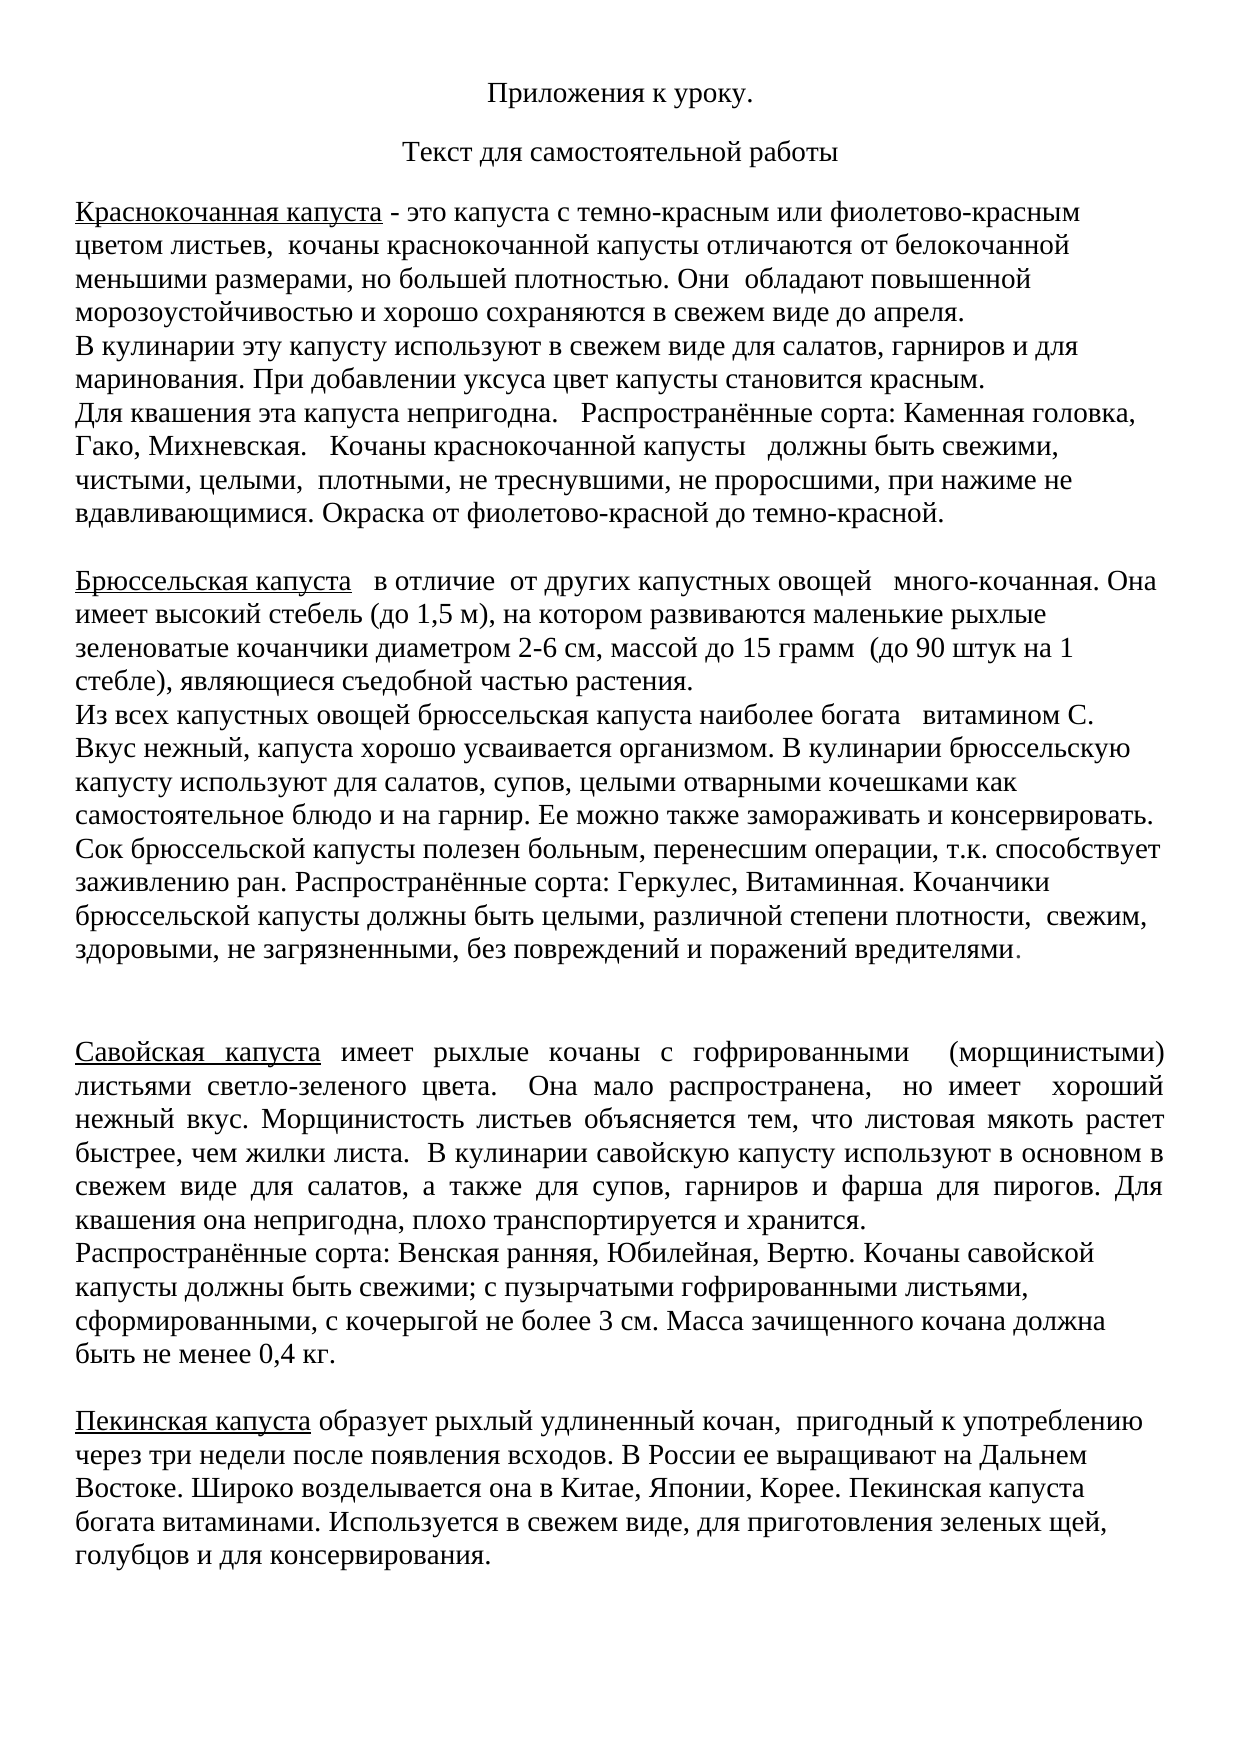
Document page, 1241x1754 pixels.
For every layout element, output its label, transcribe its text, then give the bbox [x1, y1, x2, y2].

text Текст для самостоятельной работы [75, 134, 1165, 168]
text Пекинская капуста образует рыхлый удлиненный кочан, пригодный к употреблению через три недели после появления всходов. В России ее выращивают на Дальнем Востоке. Широко возделывается она в Китае, Японии, Корее. Пекинская капуста богата витаминами. Используется в свежем виде, для приготовления зеленых щей, голубцов и для консервирования. [75, 1403, 1165, 1571]
text Из всех капустных овощей брюссельская капуста наиболее богата витамином С. [75, 697, 1165, 730]
text В кулинарии эту капусту используют в свежем виде для салатов, гарниров и для маринования. При добавлении уксуса цвет капусты становится красным. [75, 328, 1165, 395]
text Брюссельская капуста в отличие от других капустных овощей много-кочанная. Она имеет высокий стебель (до 1,5 м), на котором развиваются маленькие рыхлые зеленоватые кочанчики диаметром 2-, массой до 15 грамм (до 90 штук на 1 стебле), являющиеся съедобной частью растения. [75, 563, 1165, 697]
text Краснокочанная капуста - это капуста с темно-красным или фиолетово-красным цветом листьев, кочаны краснокочанной капусты отличаются от белокочанной меньшими размерами, но большей плотностью. Они обладают повышенной морозоустойчивостью и хорошо сохраняются в свежем виде до апреля. [75, 194, 1165, 328]
text Вкус нежный, капуста хорошо усваивается организмом. В кулинарии брюссельскую капусту используют для салатов, супов, целыми отварными кочешками как самостоятельное блюдо и на гарнир. Ее можно также замораживать и консервировать. [75, 730, 1165, 831]
text Распространённые сорта: Венская ранняя, Юбилейная, Вертю. Кочаны савойской капусты должны быть свежими; с пузырчатыми гофрированными листьями, сформированными, с кочерыгой не более 3 см. Масса зачищенного кочана должна быть не менее 0,4 кг. [75, 1236, 1165, 1370]
text Сок брюссельской капусты полезен больным, перенесшим операции, т.к. способствует заживлению ран. Распространённые сорта: Геркулес, Витаминная. Кочанчики брюссельской капусты должны быть целыми, различной степени плотности, свежим, здоровыми, не загрязненными, без повреждений и поражений вредителями. [75, 831, 1165, 965]
text Приложения к уроку. [75, 75, 1165, 108]
text Савойская капуста имеет рыхлые кочаны с гофрированными (морщинистыми) листьями светло-зеленого цвета. Она мало распространена, но имеет хороший нежный вкус. Морщинистость листьев объясняется тем, что листовая мякоть растет быстрее, чем жилки листа. В кулинарии савойскую капусту используют в основном в свежем виде для салатов, а также для супов, гарниров и фарша для пирогов. Для квашения она непригодна, плохо транспортируется и хранится. [75, 1034, 1165, 1236]
text Для квашения эта капуста непригодна. Распространённые сорта: Каменная головка, Гако, Михневская. Кочаны краснокочанной капусты должны быть свежими, чистыми, целыми, плотными, не треснувшими, не проросшими, при нажиме не вдавливающимися. Окраска от фиолетово-красной до темно-красной. [75, 395, 1165, 529]
